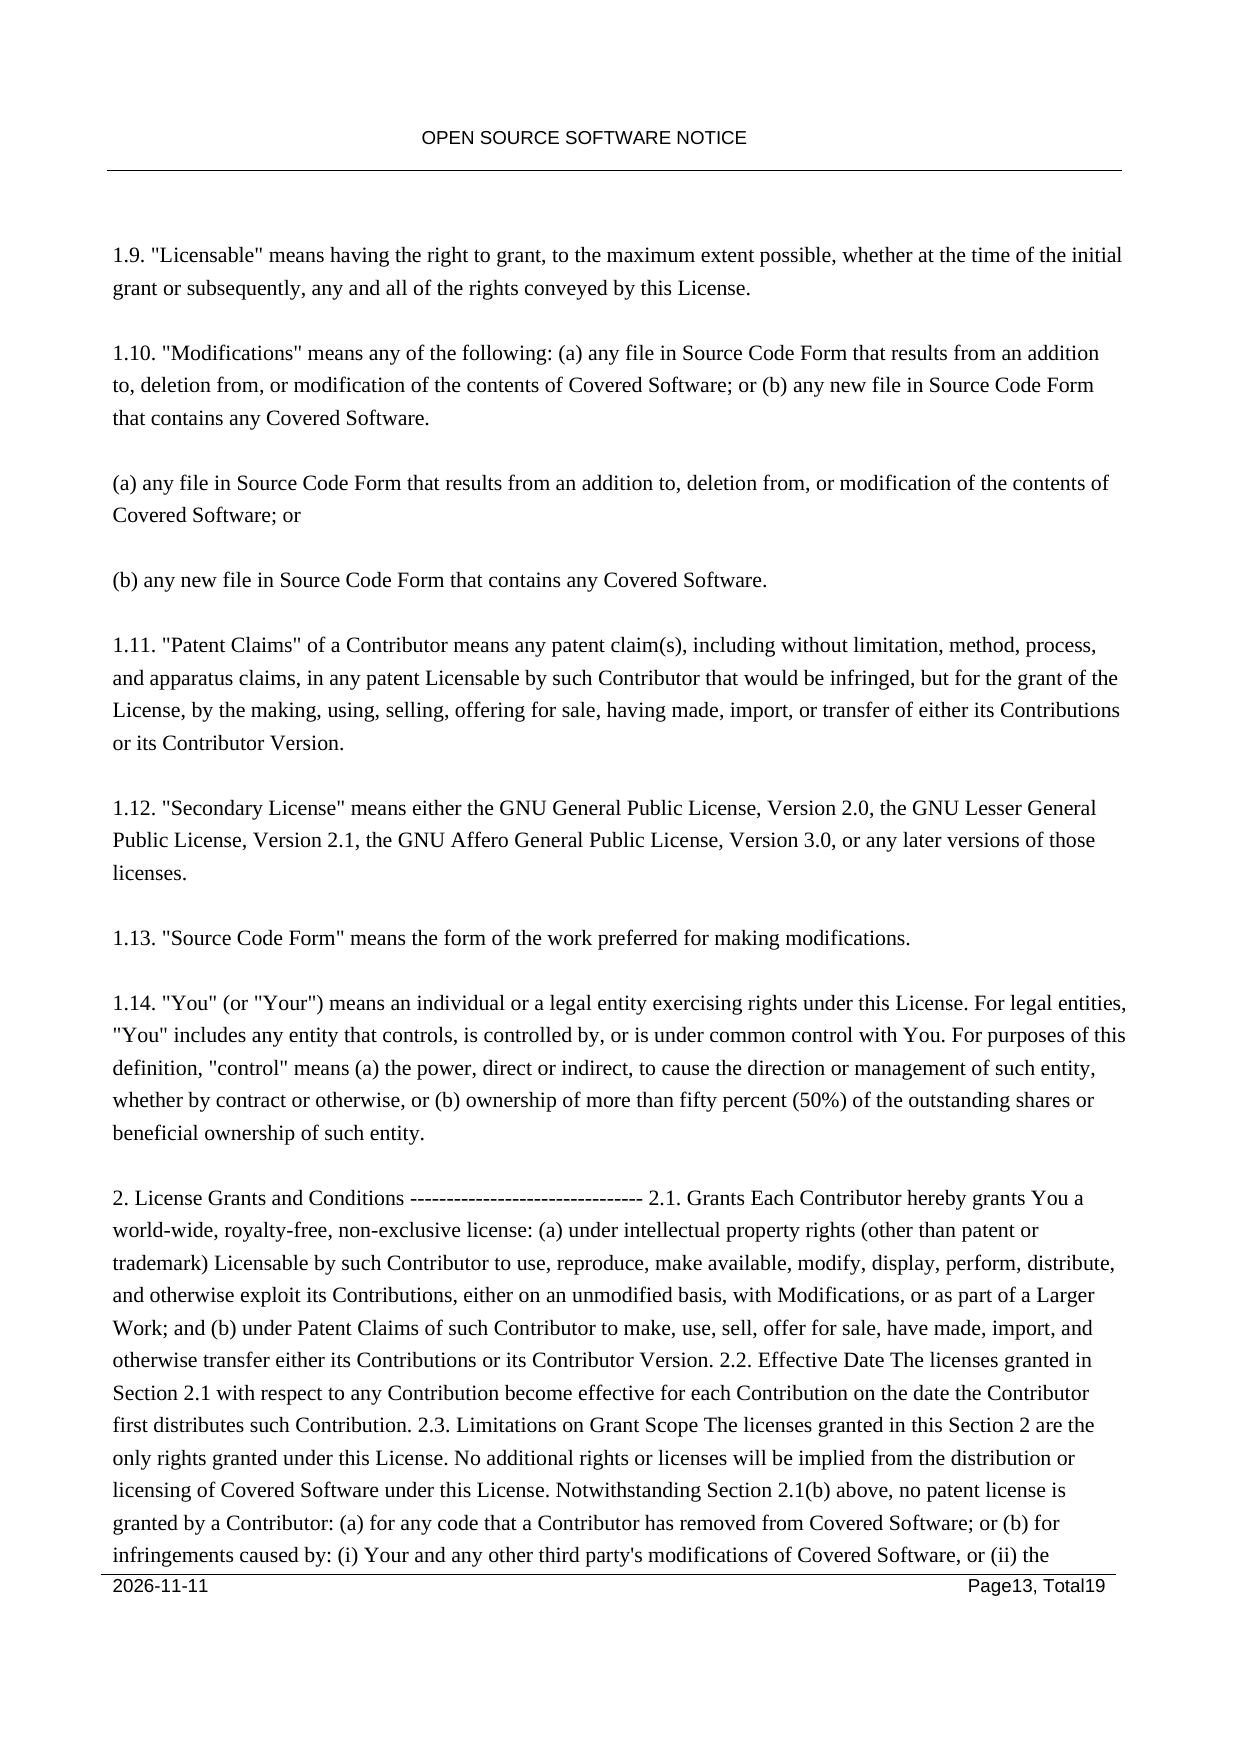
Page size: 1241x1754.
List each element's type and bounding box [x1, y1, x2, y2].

text [112, 206, 1128, 1571]
